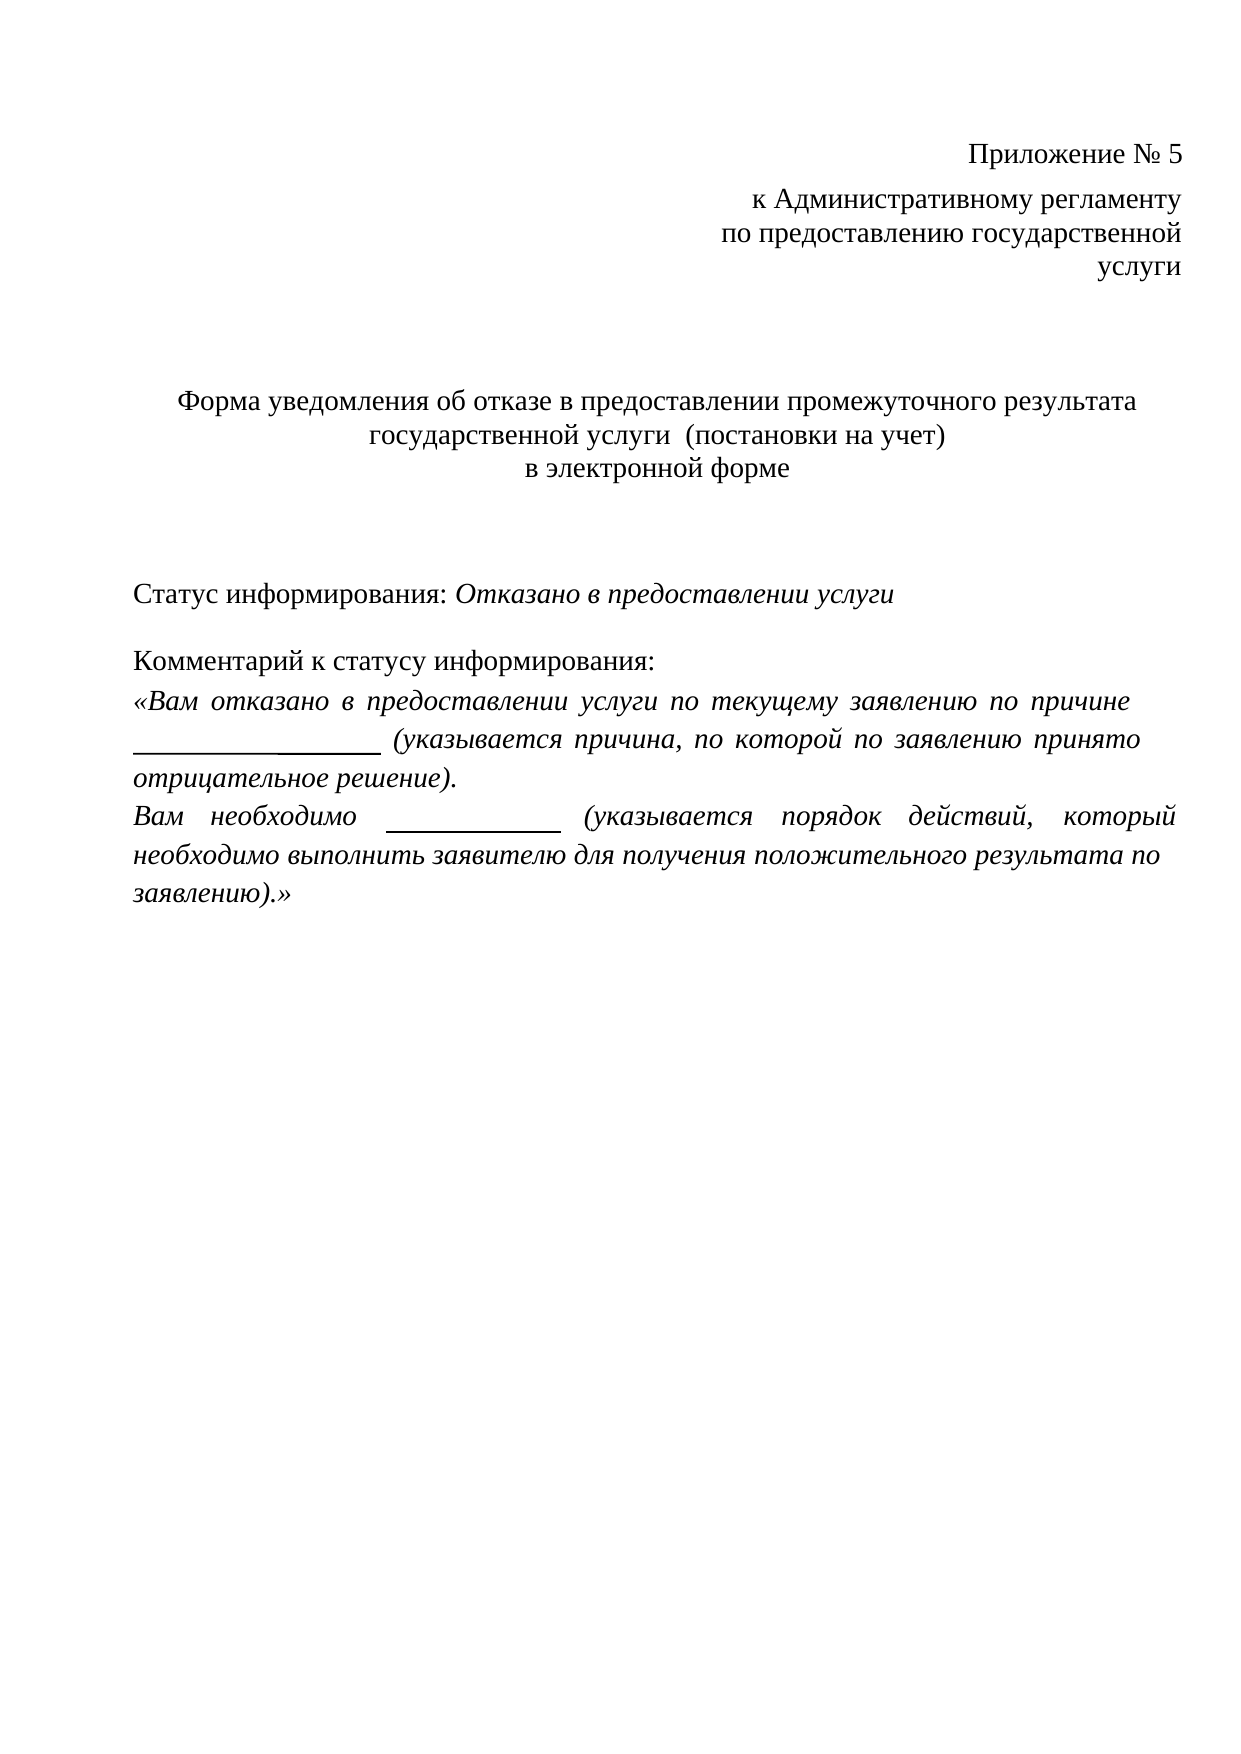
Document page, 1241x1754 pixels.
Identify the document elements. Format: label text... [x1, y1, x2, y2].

text в электронной форме [134, 450, 1180, 484]
text отрицательное решение). [133, 760, 1217, 793]
text «Вам отказано в предоставлении услуги по текущему заявлению по причине (указывается причина, по которой по заявлению принято [133, 683, 1217, 755]
text Вам необходимо (указывается порядок действий, который [133, 798, 1217, 832]
text необходимо выполнить заявителю для получения положительного результата по заявлению).» [133, 837, 1183, 909]
text к Административному регламенту по предоставлению государственной [721, 181, 1182, 248]
text услуги [133, 248, 1181, 282]
subtitle Форма уведомления об отказе в предоставлении промежуточного результата государственной услуги (постановки на учет) [133, 383, 1180, 450]
text Комментарий к статусу информирования: [133, 643, 1217, 677]
text Статус информирования: Отказано в предоставлении услуги [133, 576, 1217, 610]
